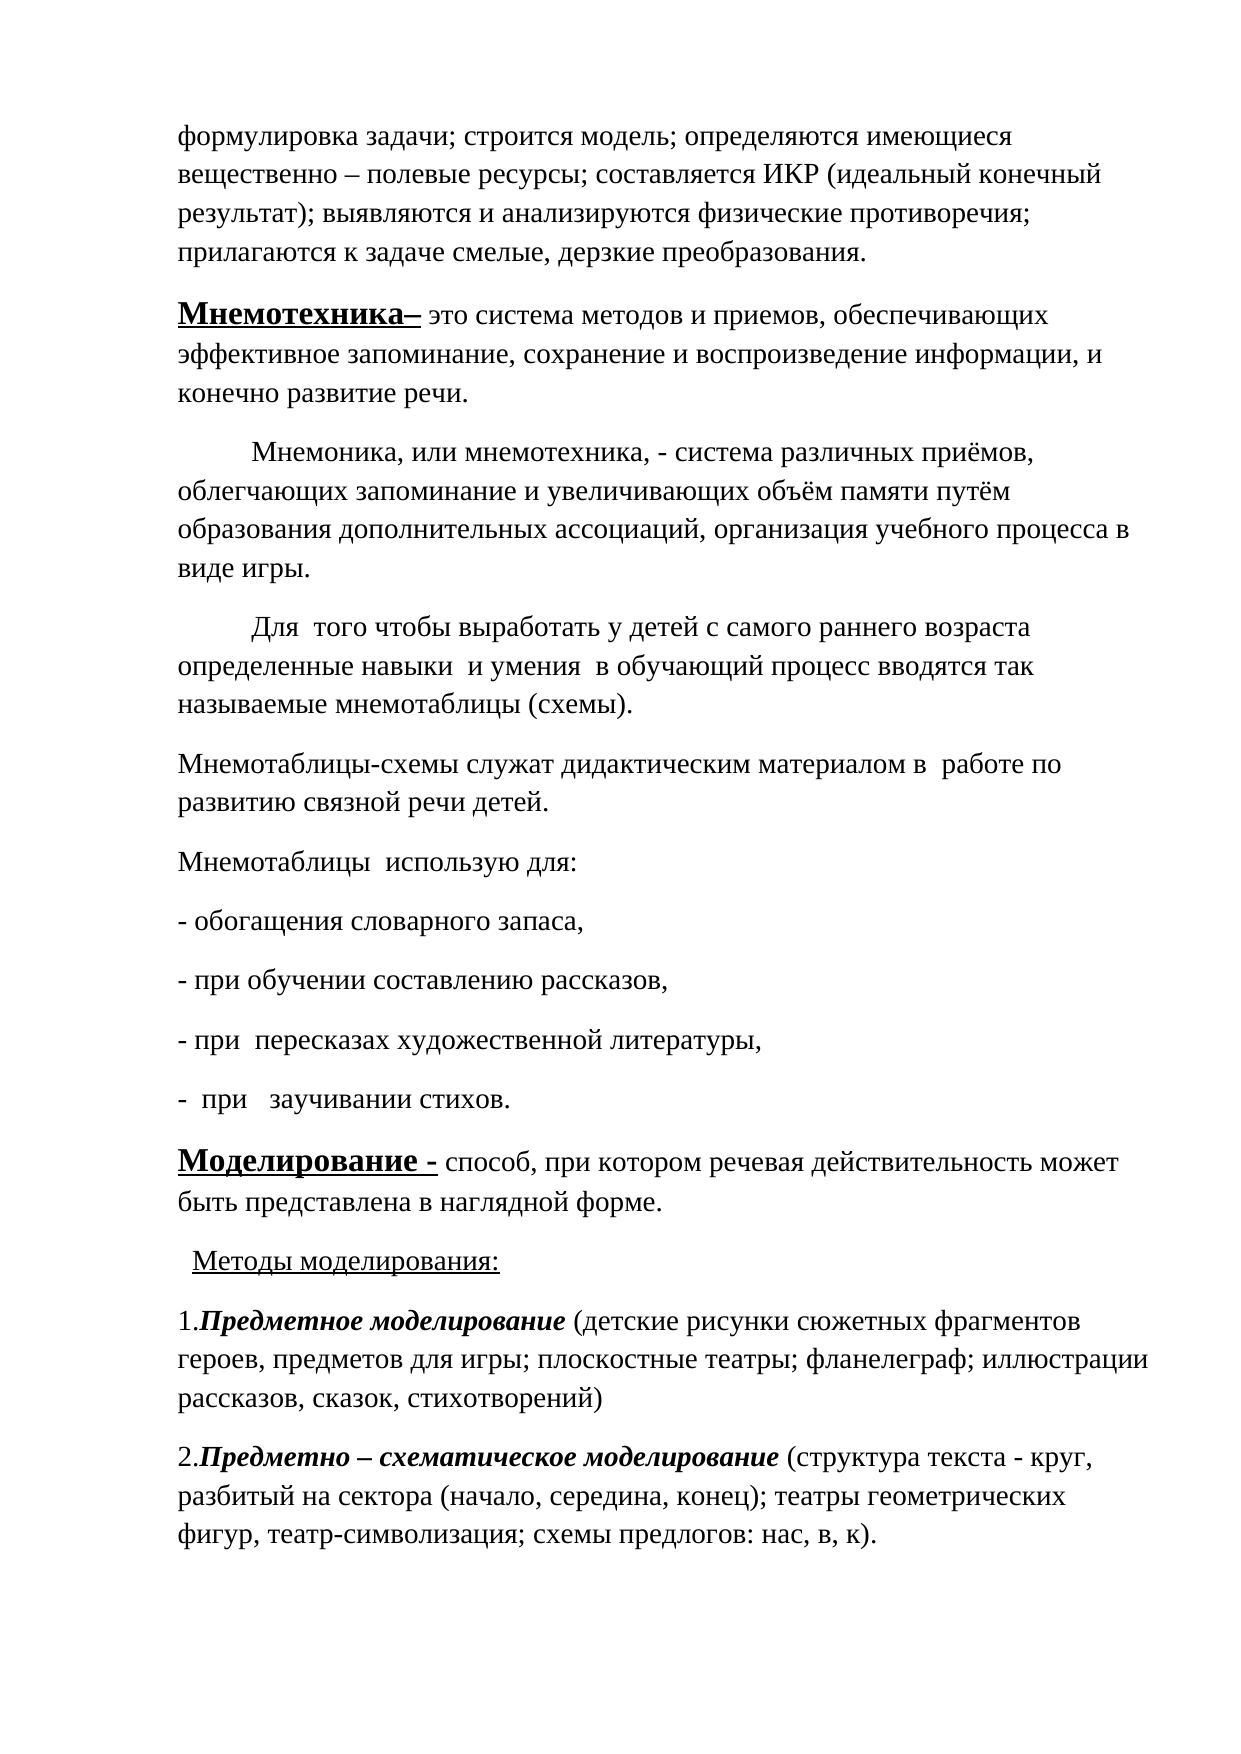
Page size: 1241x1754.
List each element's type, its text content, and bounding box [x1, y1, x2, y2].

text Методы моделирования: [177, 1243, 1152, 1277]
text - при заучивании стихов. [177, 1081, 1152, 1115]
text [177, 118, 1152, 267]
text - при обучении составлению рассказов, [177, 962, 1152, 996]
text 2.Предметно – схематическое моделирование (структура текста - круг, разбитый на сектора (начало, середина, конец); театры геометрических фигур, театр-символизация; схемы предлогов: нас, в, к). [177, 1439, 1152, 1550]
text Для того чтобы выработать у детей с самого раннего возраста определенные навыки и умения в обучающий процесс вводятся так называемые мнемотаблицы (схемы). [177, 609, 1152, 720]
text - обогащения словарного запаса, [177, 903, 1152, 937]
text 1.Предметное моделирование (детские рисунки сюжетных фрагментов героев, предметов для игры; плоскостные театры; фланелеграф; иллюстрации рассказов, сказок, стихотворений) [177, 1303, 1152, 1413]
text Мнемотаблицы использую для: [177, 844, 1152, 877]
text Моделирование - способ, при котором речевая действительность может быть представлена в наглядной форме. [177, 1141, 1152, 1217]
text Мнемотаблицы-схемы служат дидактическим материалом в работе по развитию связной речи детей. [177, 746, 1152, 818]
text Мнемоника, или мнемотехника, - система различных приёмов, облегчающих запоминание и увеличивающих объём памяти путём образования дополнительных ассоциаций, организация учебного процесса в виде игры. [177, 434, 1152, 583]
text - при пересказах художественной литературы, [177, 1022, 1152, 1055]
text Мнемотехника– это система методов и приемов, обеспечивающих эффективное запоминание, сохранение и воспроизведение информации, и конечно развитие речи. [177, 293, 1152, 408]
